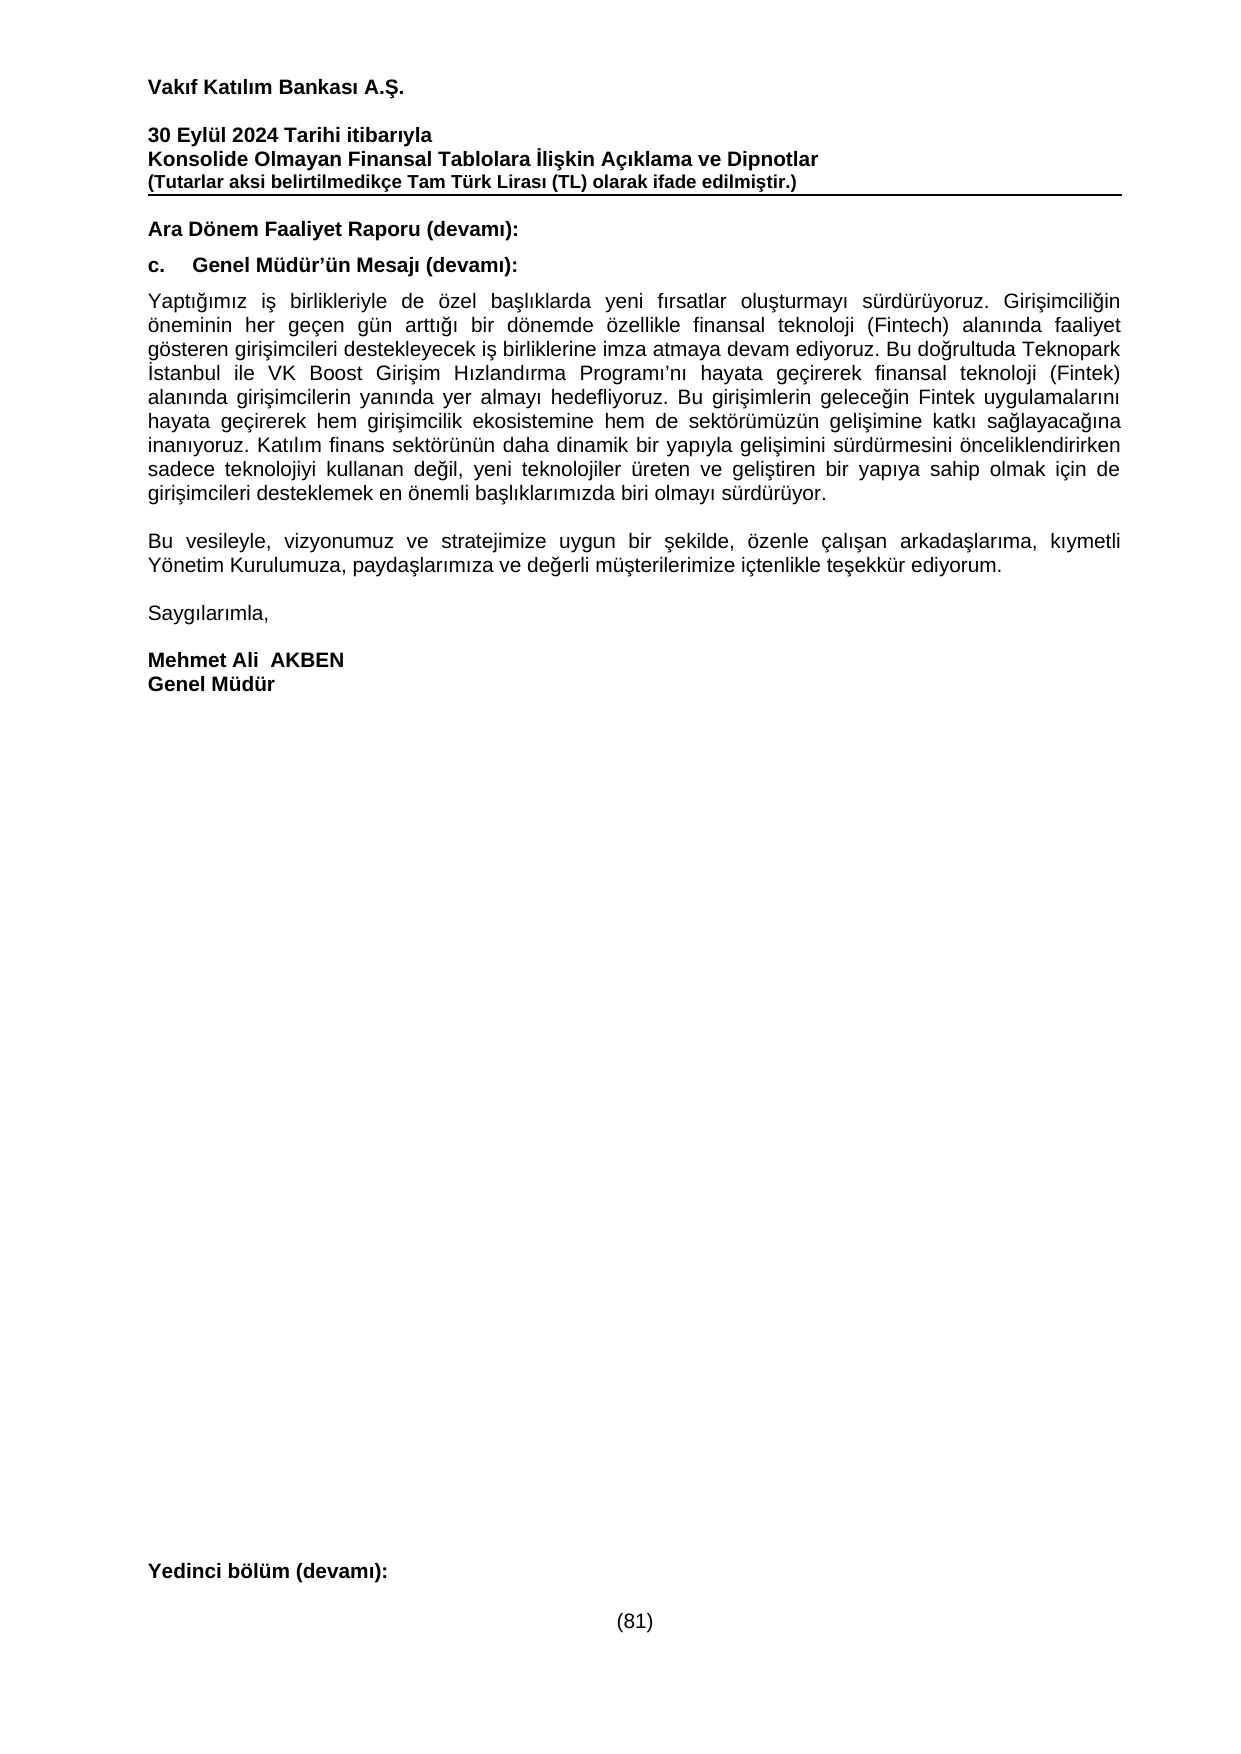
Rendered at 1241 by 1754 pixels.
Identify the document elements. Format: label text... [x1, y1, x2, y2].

text Genel Müdür [148, 672, 1122, 696]
list Genel Müdür’ün Mesajı (devamı): [148, 253, 1122, 277]
text Yedinci bölüm (devamı): [148, 1559, 1122, 1583]
text Saygılarımla, [148, 600, 1122, 624]
text Yaptığımız iş birlikleriyle de özel başlıklarda yeni fırsatlar oluşturmayı sürdürüyoruz. Girişimciliğin öneminin her geçen gün arttığı bir dönemde özellikle finansal teknoloji (Fintech) alanında faaliyet gösteren girişimcileri destekleyecek iş birliklerine imza atmaya devam ediyoruz. Bu doğrultuda Teknopark İstanbul ile VK Boost Girişim Hızlandırma Programı’nı hayata geçirerek finansal teknoloji (Fintek) alanında girişimcilerin yanında yer almayı hedefliyoruz. Bu girişimlerin geleceğin Fintek uygulamalarını hayata geçirerek hem girişimcilik ekosistemine hem de sektörümüzün gelişimine katkı sağlayacağına inanıyoruz. Katılım finans sektörünün daha dinamik bir yapıyla gelişimini sürdürmesini önceliklendirirken sadece teknolojiyi kullanan değil, yeni teknolojiler üreten ve geliştiren bir yapıya sahip olmak için de girişimcileri desteklemek en önemli başlıklarımızda biri olmayı sürdürüyor. [148, 289, 1122, 504]
text Bu vesileyle, vizyonumuz ve stratejimize uygun bir şekilde, özenle çalışan arkadaşlarıma, kıymetli Yönetim Kurulumuza, paydaşlarımıza ve değerli müşterilerimize içtenlikle teşekkür ediyorum. [148, 528, 1122, 576]
text Mehmet Ali AKBEN [148, 648, 1122, 672]
text Ara Dönem Faaliyet Raporu (devamı): [148, 217, 1122, 241]
